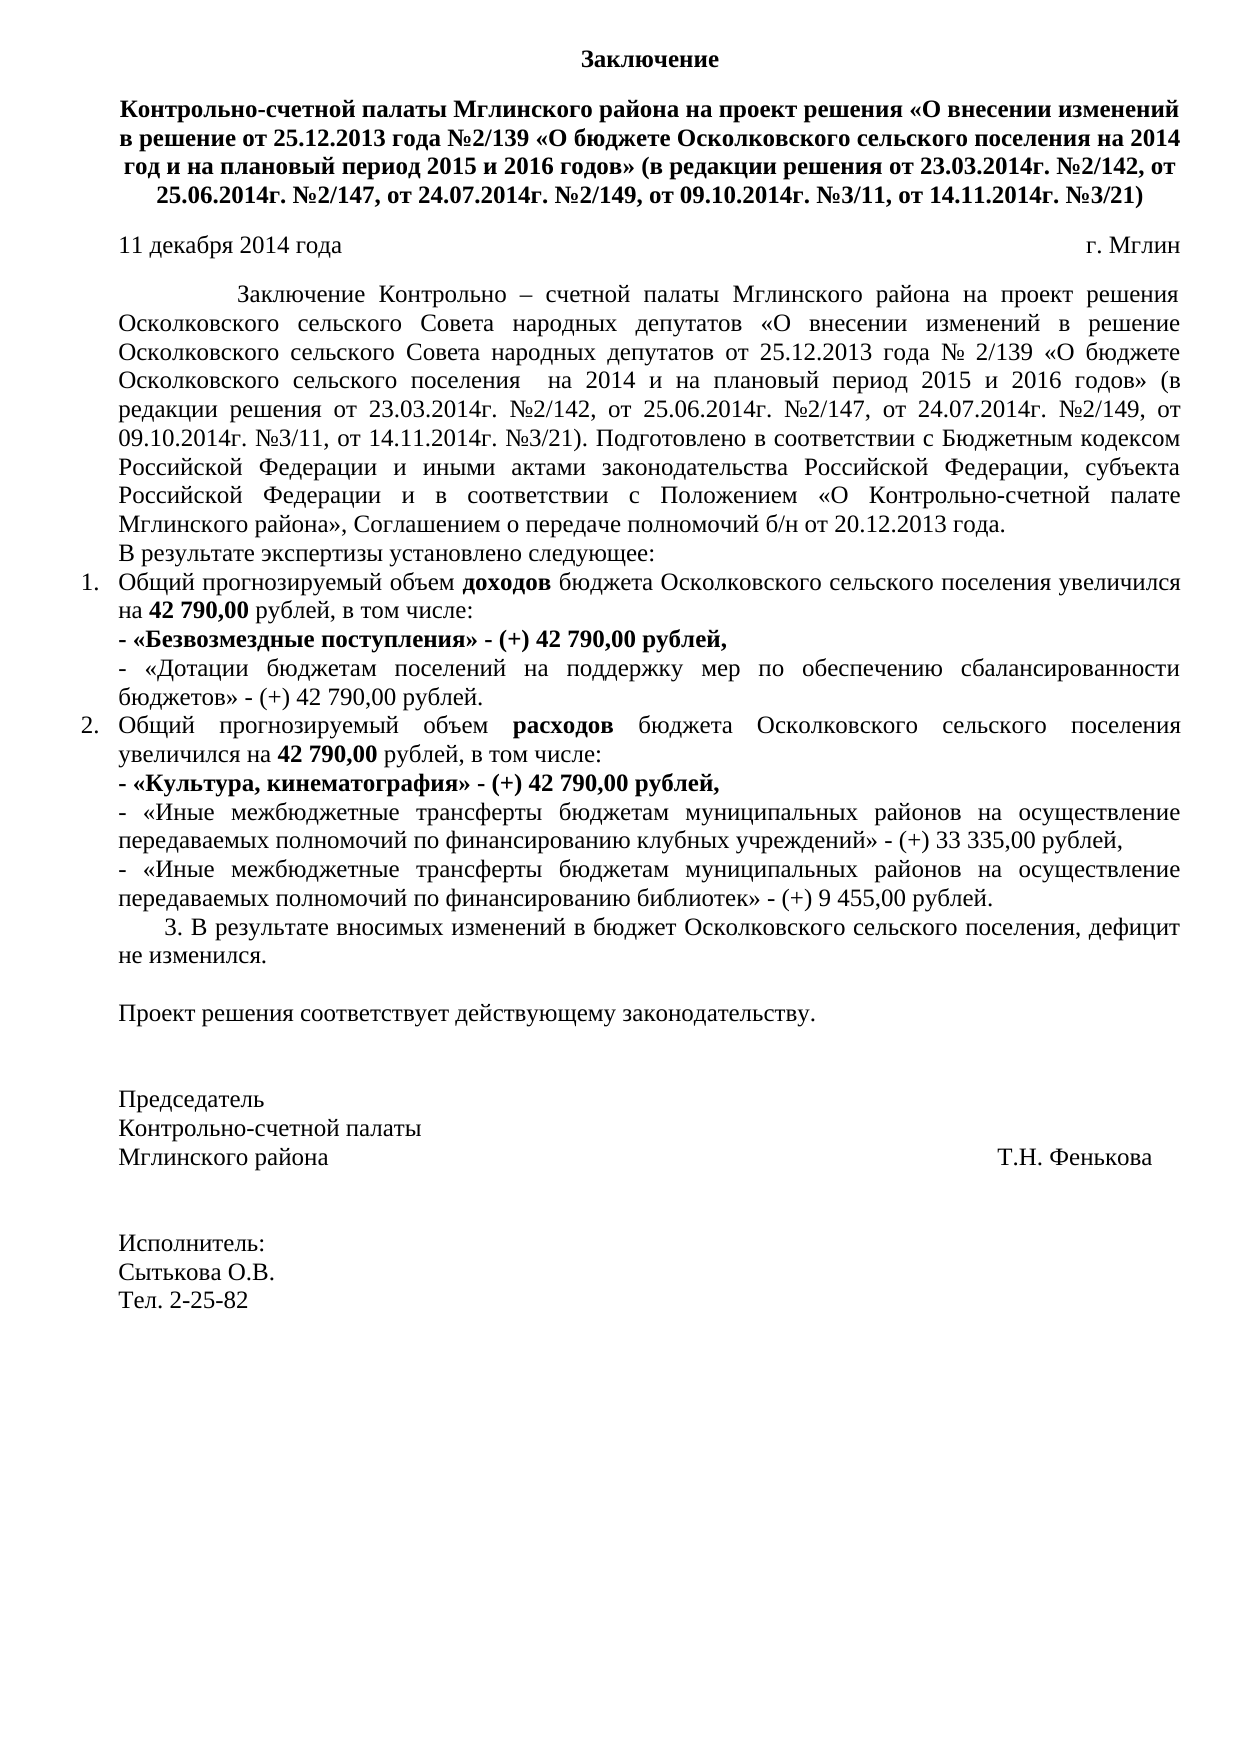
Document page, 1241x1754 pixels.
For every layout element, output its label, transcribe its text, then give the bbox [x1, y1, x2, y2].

text Тел. 2-25-82 [118, 1286, 1181, 1314]
text 11 декабря 2014 года г. Мглин [118, 230, 1181, 258]
text Контрольно-счетной палаты [118, 1113, 1181, 1142]
list - «Дотации бюджетам поселений на поддержку мер по обеспечению сбалансированности бюджетов» - (+) 42 790,00 рублей. [118, 653, 1181, 711]
text Проект решения соответствует действующему законодательству. [118, 998, 1181, 1027]
text Председатель [118, 1084, 1181, 1113]
text Исполнитель: [118, 1228, 1181, 1257]
text - «Культура, кинематография» - (+) 42 790,00 рублей, [118, 768, 1181, 797]
text Сытькова О.В. [118, 1257, 1181, 1286]
text Заключение [118, 44, 1181, 73]
text Заключение Контрольно – счетной палаты Мглинского района на проект решения Осколковского сельского Совета народных депутатов «О внесении изменений в решение Осколковского сельского Совета народных депутатов от 25.12.2013 года № 2/139 «О бюджете Осколковского сельского поселения на 2014 и на плановый период 2015 и 2016 годов» (в редакции решения от 23.03.2014г. №2/142, от 25.06.2014г. №2/147, от 24.07.2014г. №2/149, от 09.10.2014г. №3/11, от 14.11.2014г. №3/21). Подготовлено в соответствии с Бюджетным кодексом Российской Федерации и иными актами законодательства Российской Федерации, субъекта Российской Федерации и в соответствии с Положением «О Контрольно-счетной палате Мглинского района», Соглашением о передаче полномочий б/н от 20.12.2013 года. [118, 279, 1181, 538]
text 3. В результате вносимых изменений в бюджет Осколковского сельского поселения, дефицит не изменился. [118, 912, 1181, 969]
list Общий прогнозируемый объем доходов бюджета Осколковского сельского поселения увеличился на 42 790,00 рублей, в том числе: [81, 567, 1181, 624]
list - «Безвозмездные поступления» - (+) 42 790,00 рублей, [118, 624, 1181, 653]
text Контрольно-счетной палаты Мглинского района на проект решения «О внесении изменений в решение от 25.12.2013 года №2/139 «О бюджете Осколковского сельского поселения на 2014 год и на плановый период 2015 и 2016 годов» (в редакции решения от 23.03.2014г. №2/142, от 25.06.2014г. №2/147, от 24.07.2014г. №2/149, от 09.10.2014г. №3/11, от 14.11.2014г. №3/21) [118, 94, 1181, 209]
list Общий прогнозируемый объем расходов бюджета Осколковского сельского поселения увеличился на 42 790,00 рублей, в том числе: [81, 711, 1181, 768]
text Мглинского района Т.Н. Фенькова [118, 1142, 1181, 1171]
text - «Иные межбюджетные трансферты бюджетам муниципальных районов на осуществление передаваемых полномочий по финансированию библиотек» - (+) 9 455,00 рублей. [118, 854, 1181, 912]
text В результате экспертизы установлено следующее: [118, 538, 1181, 567]
text - «Иные межбюджетные трансферты бюджетам муниципальных районов на осуществление передаваемых полномочий по финансированию клубных учреждений» - (+) 33 335,00 рублей, [118, 797, 1181, 854]
